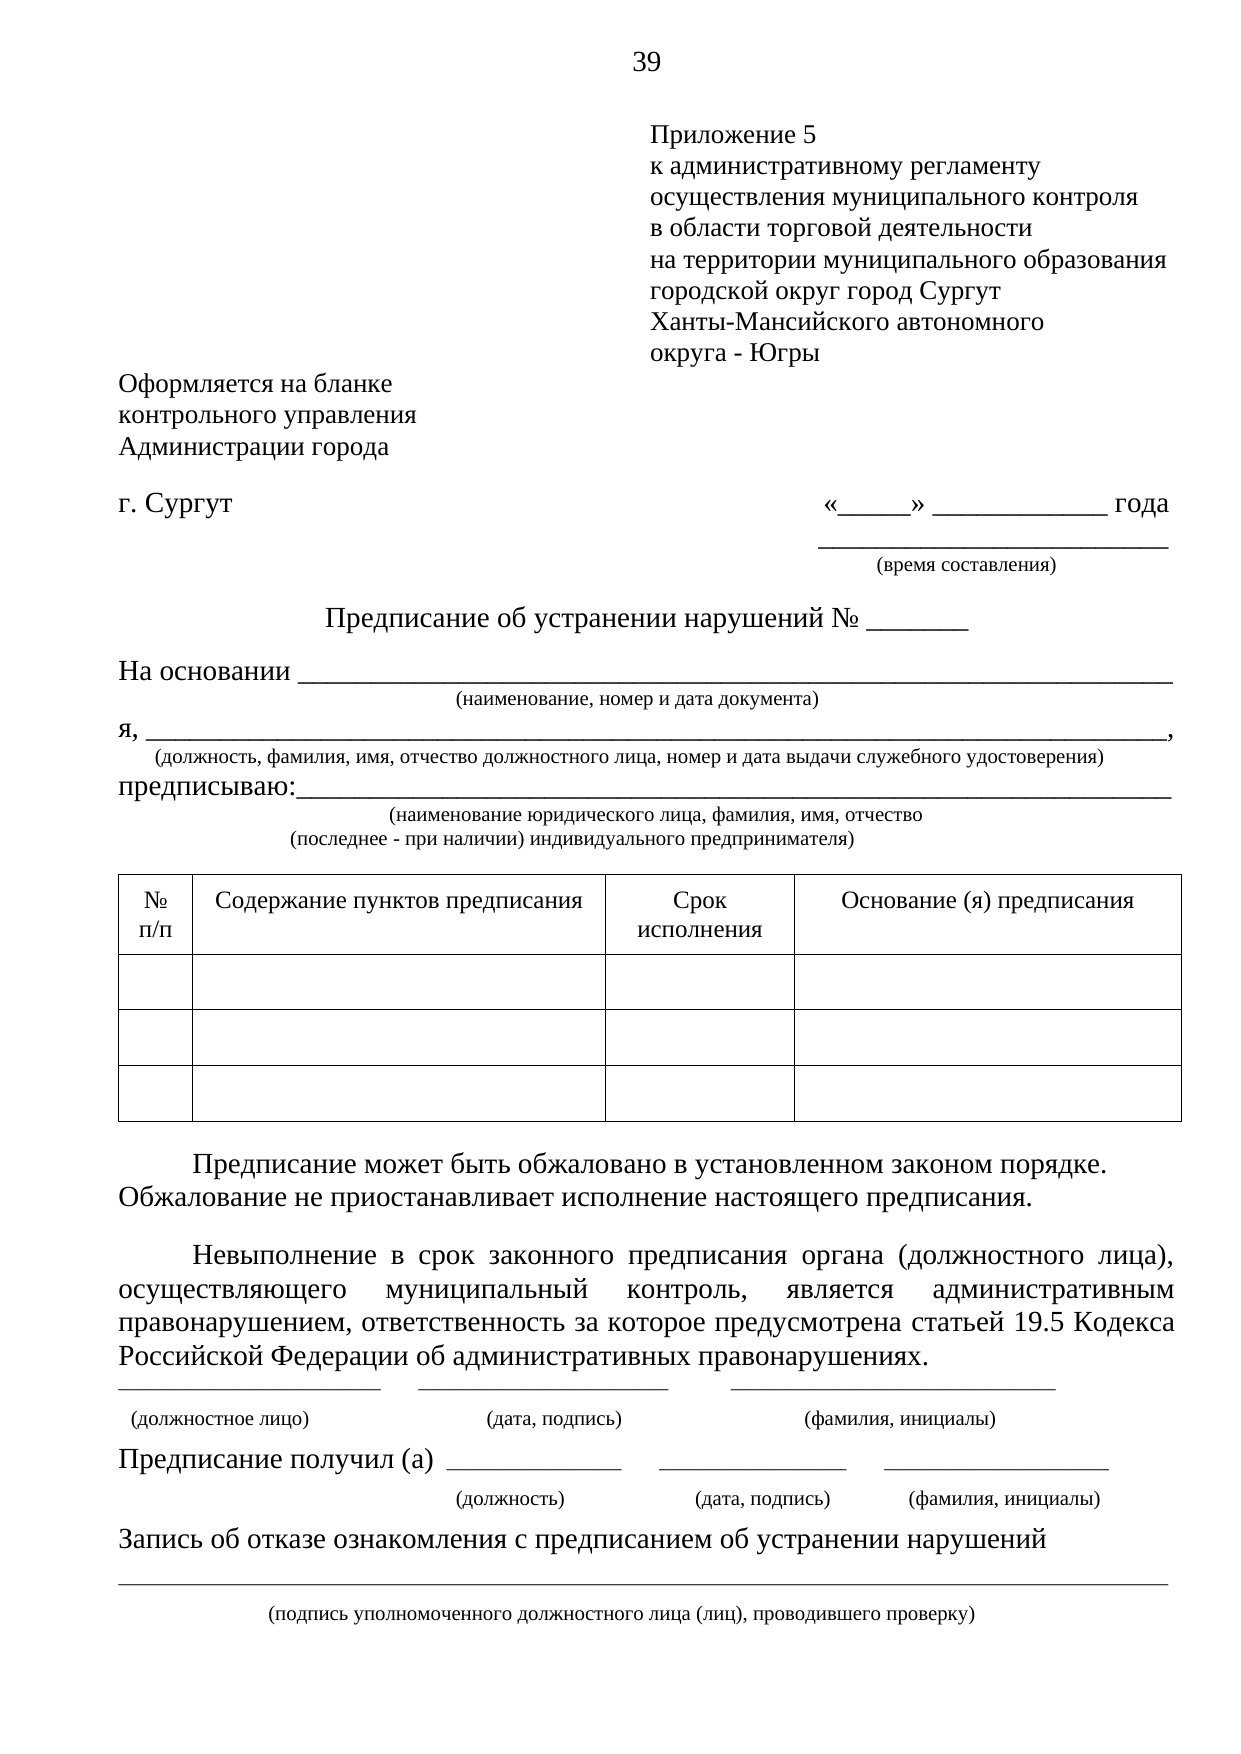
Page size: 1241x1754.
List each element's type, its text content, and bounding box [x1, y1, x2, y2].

subtitle (наименование, номер и дата документа) [118, 686, 1175, 710]
table_header Содержание пунктов предписания [193, 875, 605, 953]
text в области торговой деятельности [650, 212, 1175, 243]
subtitle контрольного управления [118, 398, 1175, 429]
subtitle (должность) (дата, подпись) (фамилия, инициалы) [118, 1486, 1175, 1510]
subtitle ________________________ [118, 518, 1175, 552]
subtitle (время составления) [118, 552, 1175, 576]
subtitle Предписание получил (а) ______________ _______________ __________________ [118, 1442, 1175, 1475]
subtitle г. Сургут «_____» ____________ года [118, 485, 1175, 518]
subtitle (должностное лицо) (дата, подпись) (фамилия, инициалы) [118, 1406, 1175, 1430]
subtitle (должность, фамилия, имя, отчество должностного лица, номер и дата выдачи служебного удостоверения) [118, 744, 1175, 768]
subtitle Обжалование не приостанавливает исполнение настоящего предписания. [118, 1179, 1175, 1213]
table_cell [606, 1066, 794, 1121]
text Приложение 5 [650, 118, 1175, 149]
subtitle (подпись уполномоченного должностного лица (лиц), проводившего проверку) [118, 1601, 1175, 1625]
subtitle На основании ____________________________________________________________ [118, 653, 1175, 686]
subtitle (последнее - при наличии) индивидуального предпринимателя) [118, 826, 1175, 849]
subtitle предписываю:____________________________________________________________ [118, 768, 1175, 801]
text городской округ город Сургут [650, 274, 1175, 305]
table_cell [795, 1066, 1181, 1121]
text на территории муниципального образования [650, 243, 1175, 274]
table_cell [119, 1066, 192, 1121]
subtitle _____________________ ____________________ __________________________ [118, 1371, 1175, 1395]
table_cell [795, 955, 1181, 1009]
table_cell [119, 1010, 192, 1065]
table_cell [119, 955, 192, 1009]
table_cell [193, 1010, 605, 1065]
table_cell [193, 1066, 605, 1121]
subtitle я, ______________________________________________________________________, [118, 710, 1175, 744]
text Ханты-Мансийского автономного [650, 305, 1175, 336]
table_header Основание (я) предписания [795, 875, 1181, 953]
table_cell [606, 1010, 794, 1065]
text осуществления муниципального контроля [650, 180, 1175, 212]
subtitle Предписание может быть обжаловано в установленном законом порядке. [118, 1146, 1175, 1179]
subtitle Администрации города [118, 429, 1175, 461]
subtitle Запись об отказе ознакомления с предписанием об устранении нарушений [118, 1522, 1175, 1555]
table_header № п/п [119, 875, 192, 953]
text округа - Югры [650, 336, 1175, 367]
subtitle Предписание об устранении нарушений № _______ [118, 600, 1175, 633]
table_header Срок исполнения [606, 875, 794, 953]
table_cell [795, 1010, 1181, 1065]
table_cell [193, 955, 605, 1009]
subtitle Невыполнение в срок законного предписания органа (должностного лица), осуществляющего муниципальный контроль, является административным правонарушением, ответственность за которое предусмотрена статьей 19.5 Кодекса Российской Федерации об административных правонарушениях. [118, 1237, 1175, 1371]
text к административному регламенту [650, 149, 1175, 180]
subtitle ____________________________________________________________________________________ [118, 1566, 1175, 1590]
subtitle Оформляется на бланке [118, 367, 1175, 398]
table_cell [606, 955, 794, 1009]
subtitle (наименование юридического лица, фамилия, имя, отчество [118, 801, 1175, 826]
